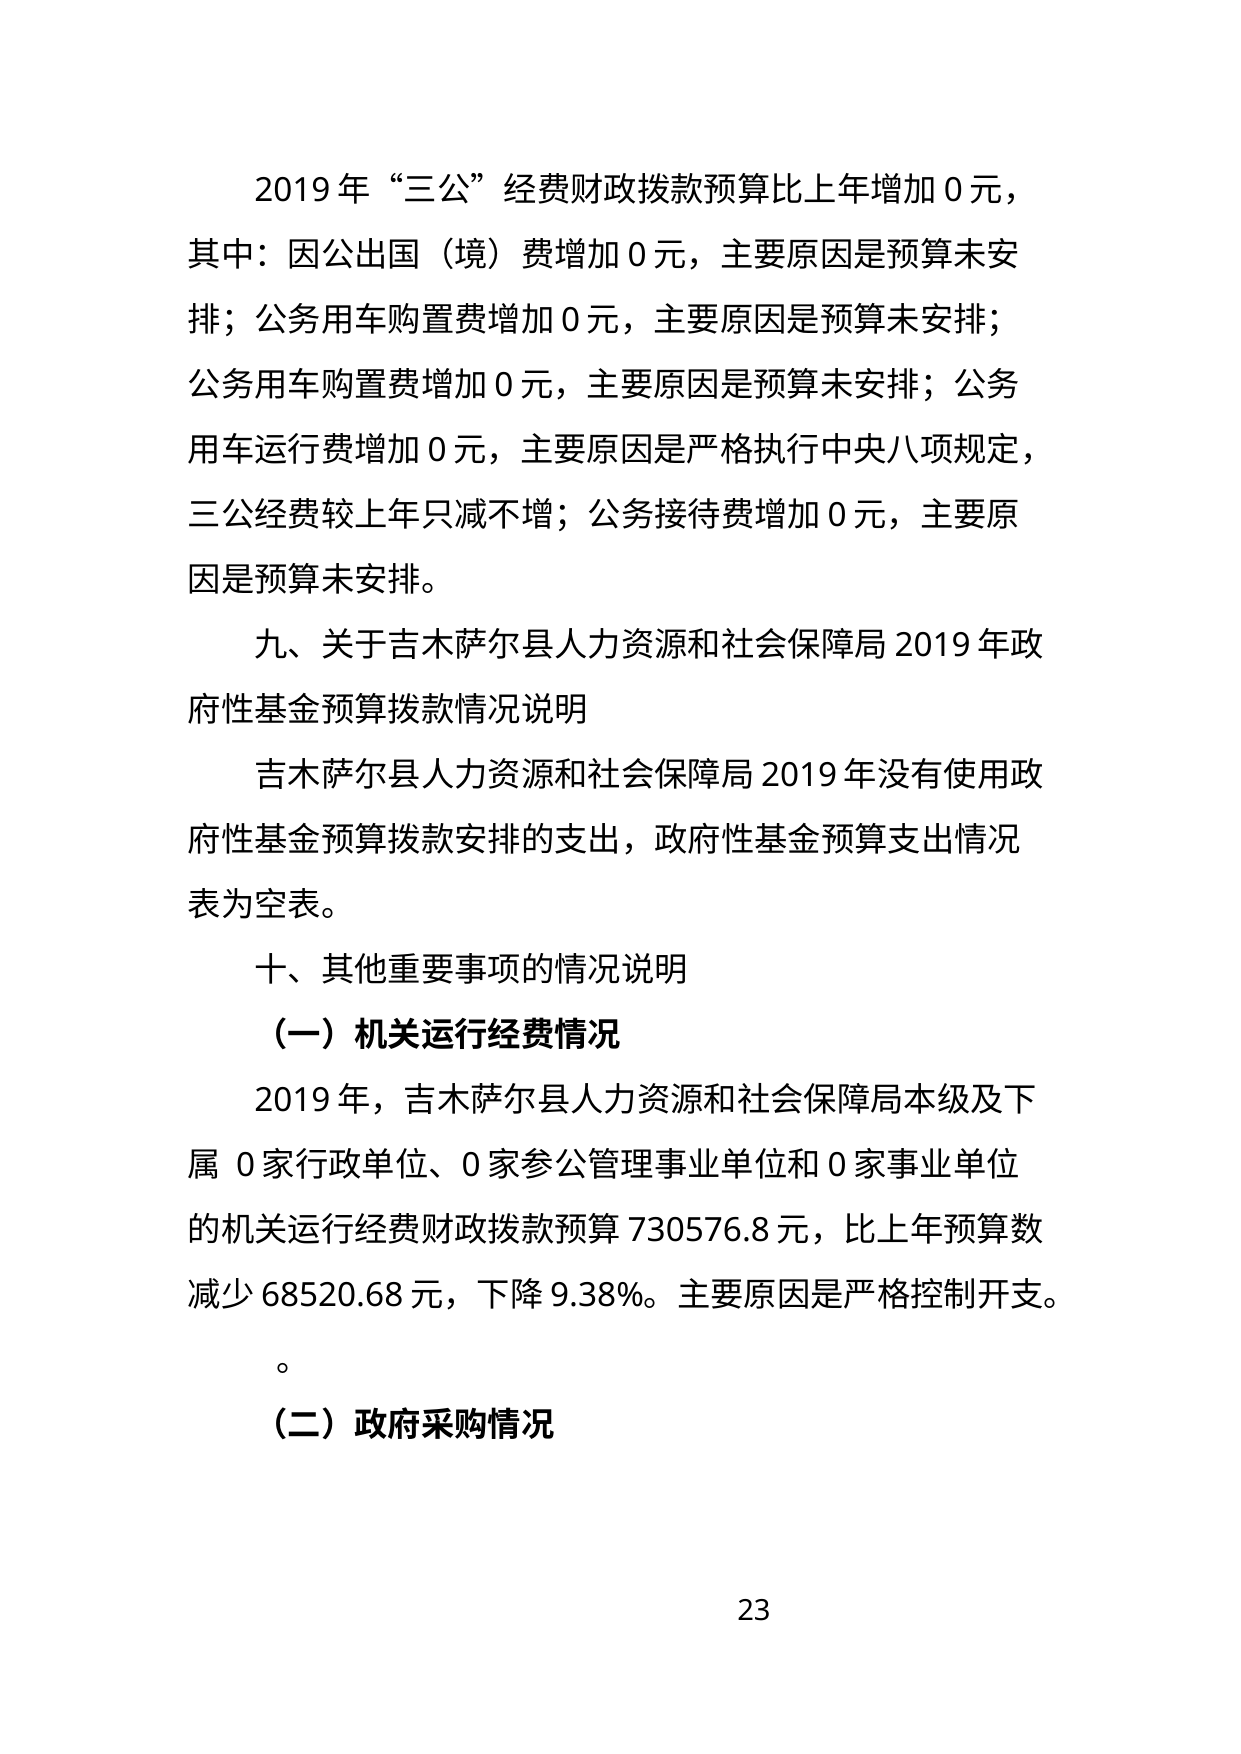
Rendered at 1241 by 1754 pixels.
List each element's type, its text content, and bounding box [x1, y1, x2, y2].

text 2019年“三公”经费财政拨款预算比上年增加0元，其中：因公出国（境）费增加0元，主要原因是预算未安排；公务用车购置费增加0元，主要原因是预算未安排；公务用车购置费增加0元，主要原因是预算未安排；公务用车运行费增加0元，主要原因是严格执行中央八项规定，三公经费较上年只减不增；公务接待费增加0元，主要原因是预算未安排。 [187, 155, 1053, 610]
text 吉木萨尔县人力资源和社会保障局2019年没有使用政府性基金预算拨款安排的支出，政府性基金预算支出情况表为空表。 [187, 740, 1053, 935]
text （一）机关运行经费情况 [187, 1000, 1053, 1065]
text 十、其他重要事项的情况说明 [187, 935, 1053, 1000]
text 九、关于吉木萨尔县人力资源和社会保障局2019年政府性基金预算拨款情况说明 [187, 610, 1053, 740]
text 2019年，吉木萨尔县人力资源和社会保障局本级及下属 0家行政单位、0家参公管理事业单位和0家事业单位的机关运行经费财政拨款预算730576.8元，比上年预算数减少68520.68元，下降9.38%。主要原因是严格控制开支。 。 [187, 1065, 1053, 1390]
text （二）政府采购情况 [187, 1390, 1053, 1455]
